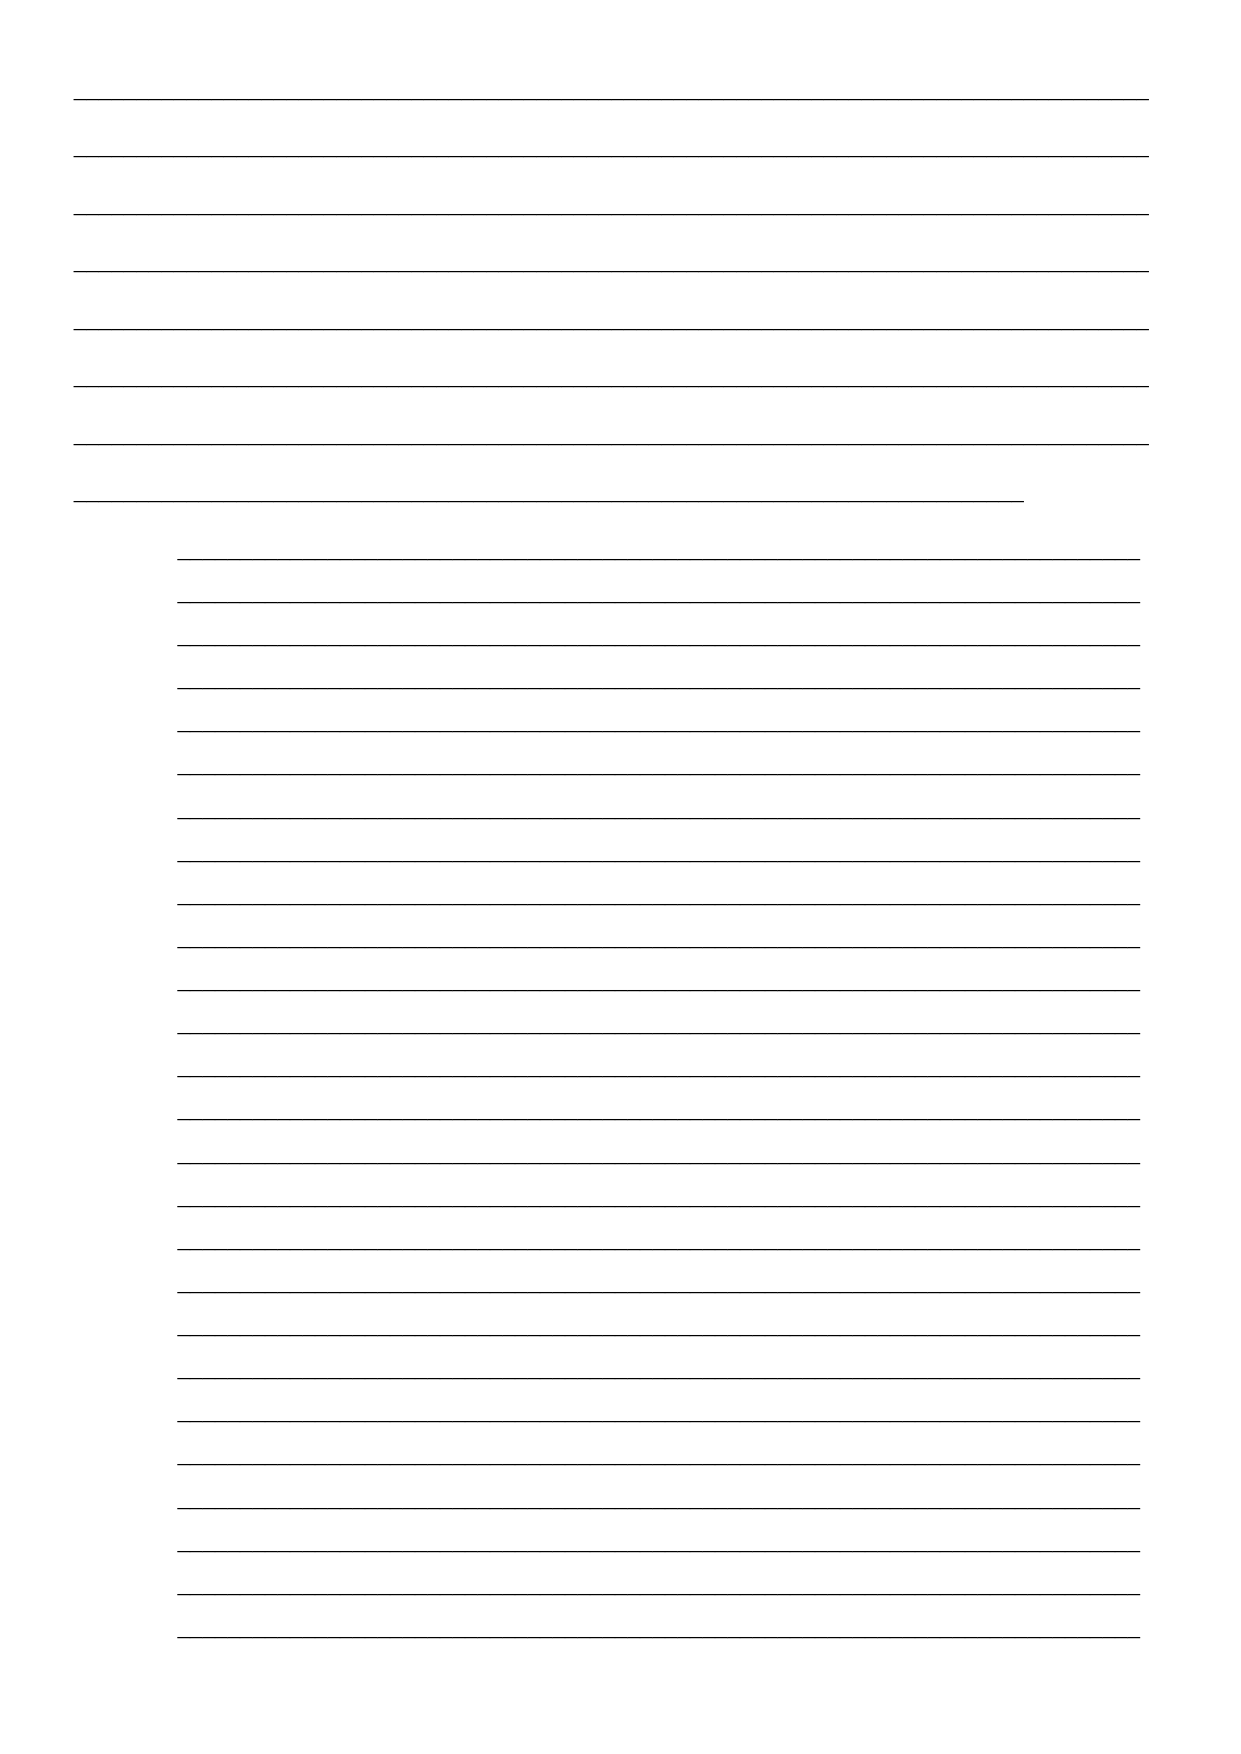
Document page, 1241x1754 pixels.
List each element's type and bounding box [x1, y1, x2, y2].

text [74, 74, 1152, 505]
text [177, 534, 1152, 1641]
